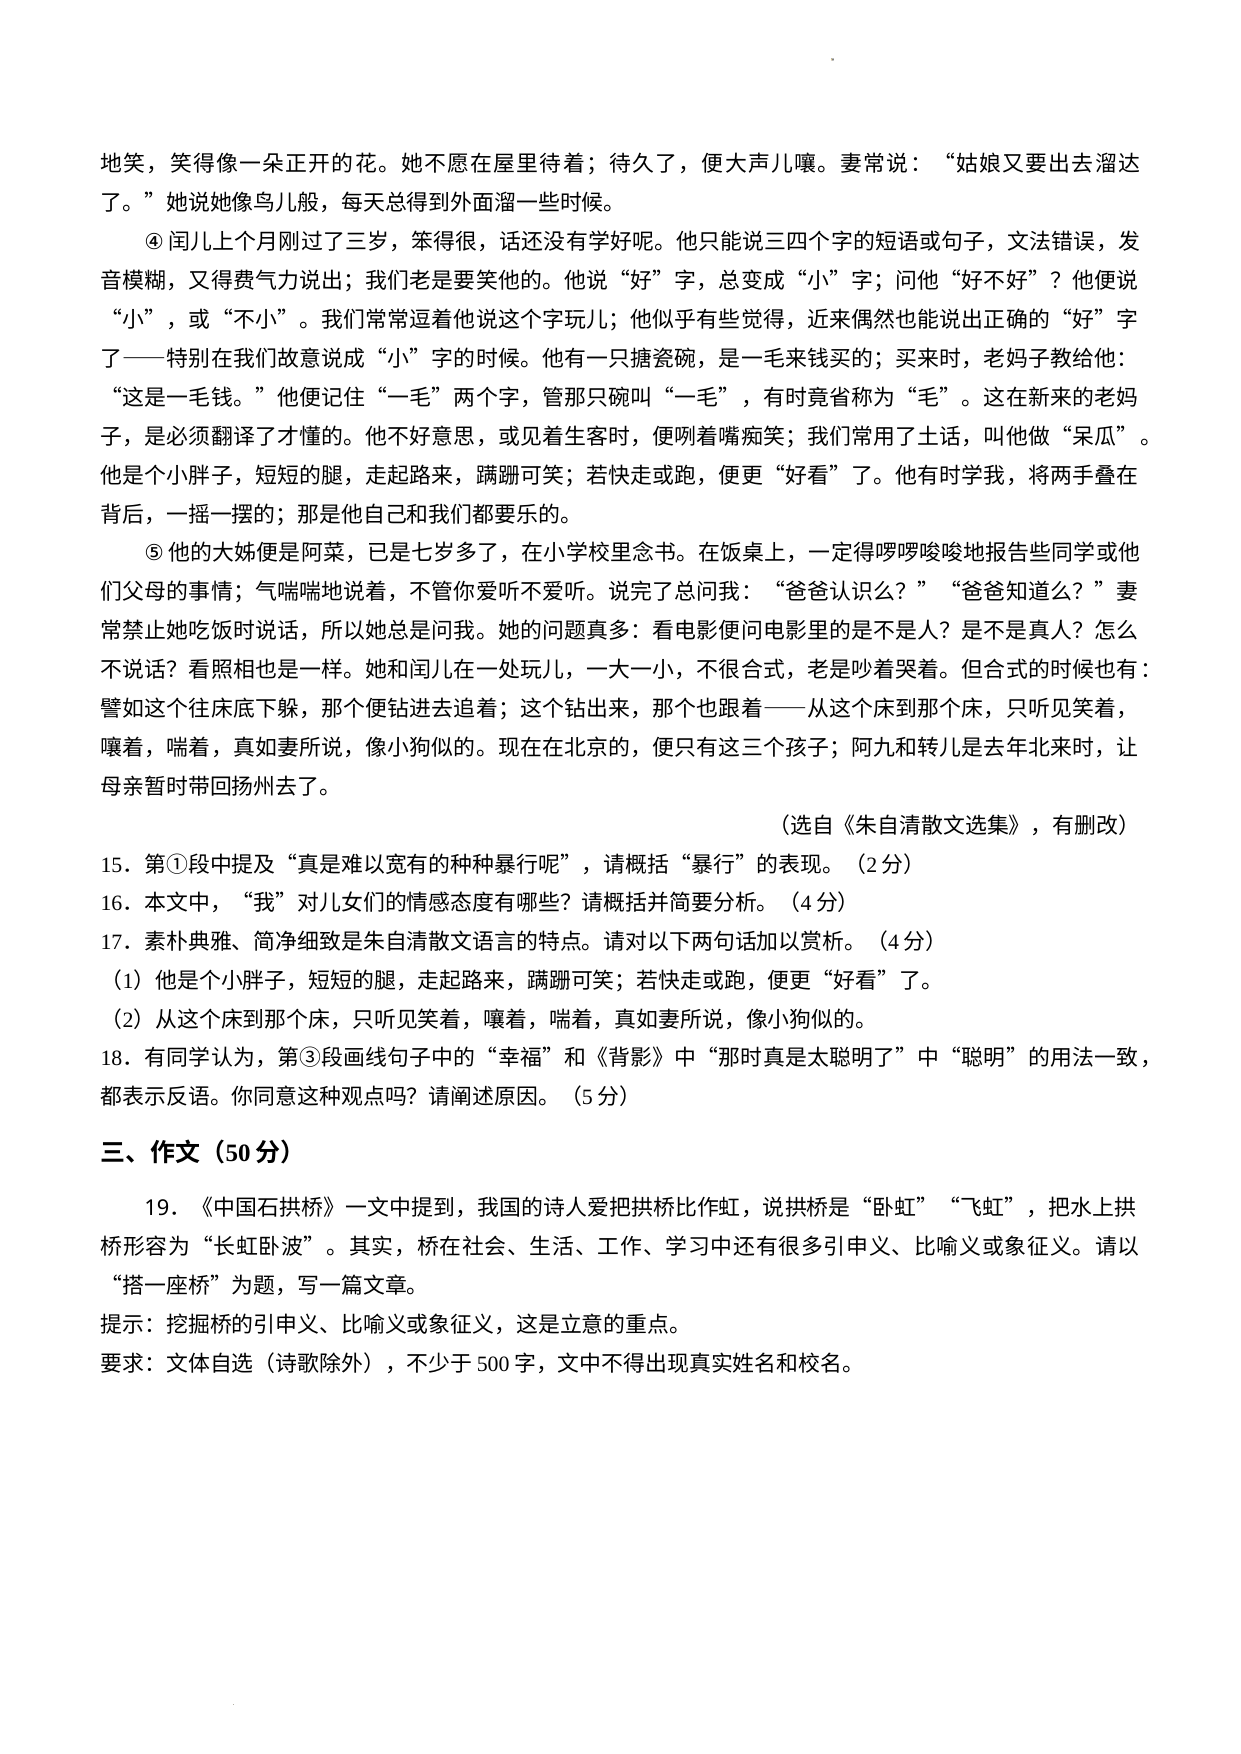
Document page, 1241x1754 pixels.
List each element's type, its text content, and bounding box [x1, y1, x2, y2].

text 19．《中国石拱桥》一文中提到，我国的诗人爱把拱桥比作虹，说拱桥是“卧虹”“飞虹”，把水上拱桥形容为“长虹卧波”。其实，桥在社会、生活、工作、学习中还有很多引申义、比喻义或象征义。请以“搭一座桥”为题，写一篇文章。 [100, 1190, 1140, 1300]
text 15．第①段中提及“真是难以宽有的种种暴行呢”，请概括“暴行”的表现。（2分） [100, 846, 1140, 879]
text 要求：文体自选（诗歌除外），不少于500字，文中不得出现真实姓名和校名。 [100, 1345, 1140, 1378]
text 提示：挖掘桥的引申义、比喻义或象征义，这是立意的重点。 [100, 1306, 1140, 1339]
text （2）从这个床到那个床，只听见笑着，嚷着，喘着，真如妻所说，像小狗似的。 [100, 1001, 1140, 1034]
text 18．有同学认为，第③段画线句子中的“幸福”和《背影》中“那时真是太聪明了”中“聪明”的用法一致，都表示反语。你同意这种观点吗？请阐述原因。（5分） [100, 1040, 1140, 1111]
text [100, 146, 1140, 217]
text （选自《朱自清散文选集》，有删改） [100, 807, 1140, 840]
text 三、作文（50分） [100, 1118, 1140, 1183]
text ④闰儿上个月刚过了三岁，笨得很，话还没有学好呢。他只能说三四个字的短语或句子，文法错误，发音模糊，又得费气力说出；我们老是要笑他的。他说“好”字，总变成“小”字；问他“好不好”？他便说“小”，或“不小”。我们常常逗着他说这个字玩儿；他似乎有些觉得，近来偶然也能说出正确的“好”字了——特别在我们故意说成“小”字的时候。他有一只搪瓷碗，是一毛来钱买的；买来时，老妈子教给他：“这是一毛钱。”他便记住“一毛”两个字，管那只碗叫“一毛”，有时竟省称为“毛”。这在新来的老妈子，是必须翻译了才懂的。他不好意思，或见着生客时，便咧着嘴痴笑；我们常用了土话，叫他做“呆瓜”。他是个小胖子，短短的腿，走起路来，蹒跚可笑；若快走或跑，便更“好看”了。他有时学我，将两手叠在背后，一摇一摆的；那是他自己和我们都要乐的。 [100, 223, 1140, 529]
text 17．素朴典雅、简净细致是朱自清散文语言的特点。请对以下两句话加以赏析。（4分） [100, 924, 1140, 956]
text （1）他是个小胖子，短短的腿，走起路来，蹒跚可笑；若快走或跑，便更“好看”了。 [100, 962, 1140, 995]
text 16．本文中，“我”对儿女们的情感态度有哪些？请概括并简要分析。（4分） [100, 885, 1140, 917]
text ⑤他的大姊便是阿菜，已是七岁多了，在小学校里念书。在饭桌上，一定得啰啰唆唆地报告些同学或他们父母的事情；气喘喘地说着，不管你爱听不爱听。说完了总问我：“爸爸认识么？”“爸爸知道么？”妻常禁止她吃饭时说话，所以她总是问我。她的问题真多：看电影便问电影里的是不是人？是不是真人？怎么不说话？看照相也是一样。她和闰儿在一处玩儿，一大一小，不很合式，老是吵着哭着。但合式的时候也有：譬如这个往床底下躲，那个便钻进去追着；这个钻出来，那个也跟着——从这个床到那个床，只听见笑着，嚷着，喘着，真如妻所说，像小狗似的。现在在北京的，便只有这三个孩子；阿九和转儿是去年北来时，让母亲暂时带回扬州去了。 [100, 535, 1140, 801]
